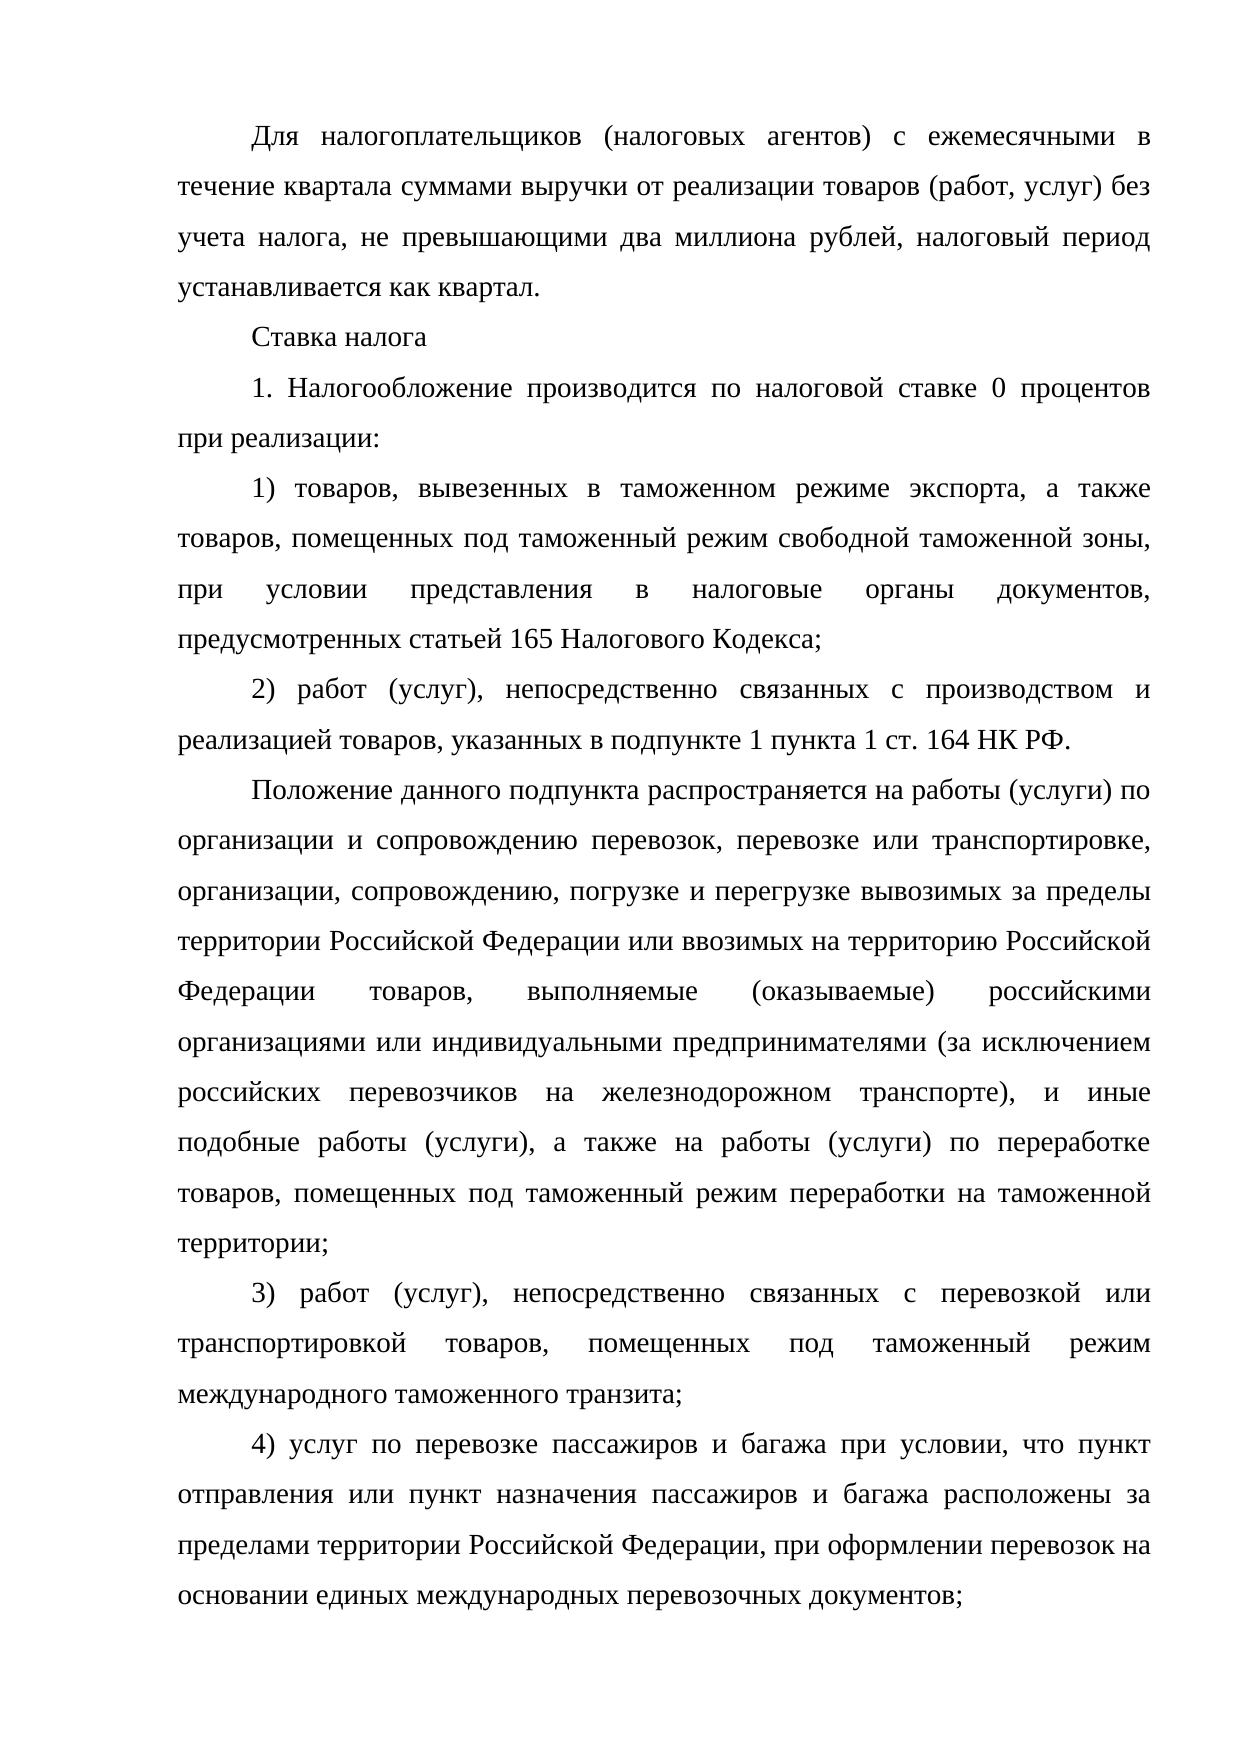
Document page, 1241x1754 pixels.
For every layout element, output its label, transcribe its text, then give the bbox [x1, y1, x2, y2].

text 2) работ (услуг), непосредственно связанных с производством и реализацией товаров, указанных в подпункте 1 пункта 1 ст. 164 НК РФ. [177, 672, 1152, 755]
text 1. Налогообложение производится по налоговой ставке 0 процентов при реализации: [177, 370, 1152, 453]
text Для налогоплательщиков (налоговых агентов) с ежемесячными в течение квартала суммами выручки от реализации товаров (работ, услуг) без учета налога, не превышающими два миллиона рублей, налоговый период устанавливается как квартал. [177, 118, 1152, 303]
text Положение данного подпункта распространяется на работы (услуги) по организации и сопровождению перевозок, перевозке или транспортировке, организации, сопровождению, погрузке и перегрузке вывозимых за пределы территории Российской Федерации или ввозимых на территорию Российской Федерации товаров, выполняемые (оказываемые) российскими организациями или индивидуальными предпринимателями (за исключением российских перевозчиков на железнодорожном транспорте), и иные подобные работы (услуги), а также на работы (услуги) по переработке товаров, помещенных под таможенный режим переработки на таможенной территории; [177, 772, 1152, 1258]
text 1) товаров, вывезенных в таможенном режиме экспорта, а также товаров, помещенных под таможенный режим свободной таможенной зоны, при условии представления в налоговые органы документов, предусмотренных статьей 165 Налогового Кодекса; [177, 470, 1152, 655]
text 4) услуг по перевозке пассажиров и багажа при условии, что пункт отправления или пункт назначения пассажиров и багажа расположены за пределами территории Российской Федерации, при оформлении перевозок на основании единых международных перевозочных документов; [177, 1426, 1152, 1611]
text Ставка налога [177, 319, 1152, 353]
text 3) работ (услуг), непосредственно связанных с перевозкой или транспортировкой товаров, помещенных под таможенный режим международного таможенного транзита; [177, 1275, 1152, 1409]
